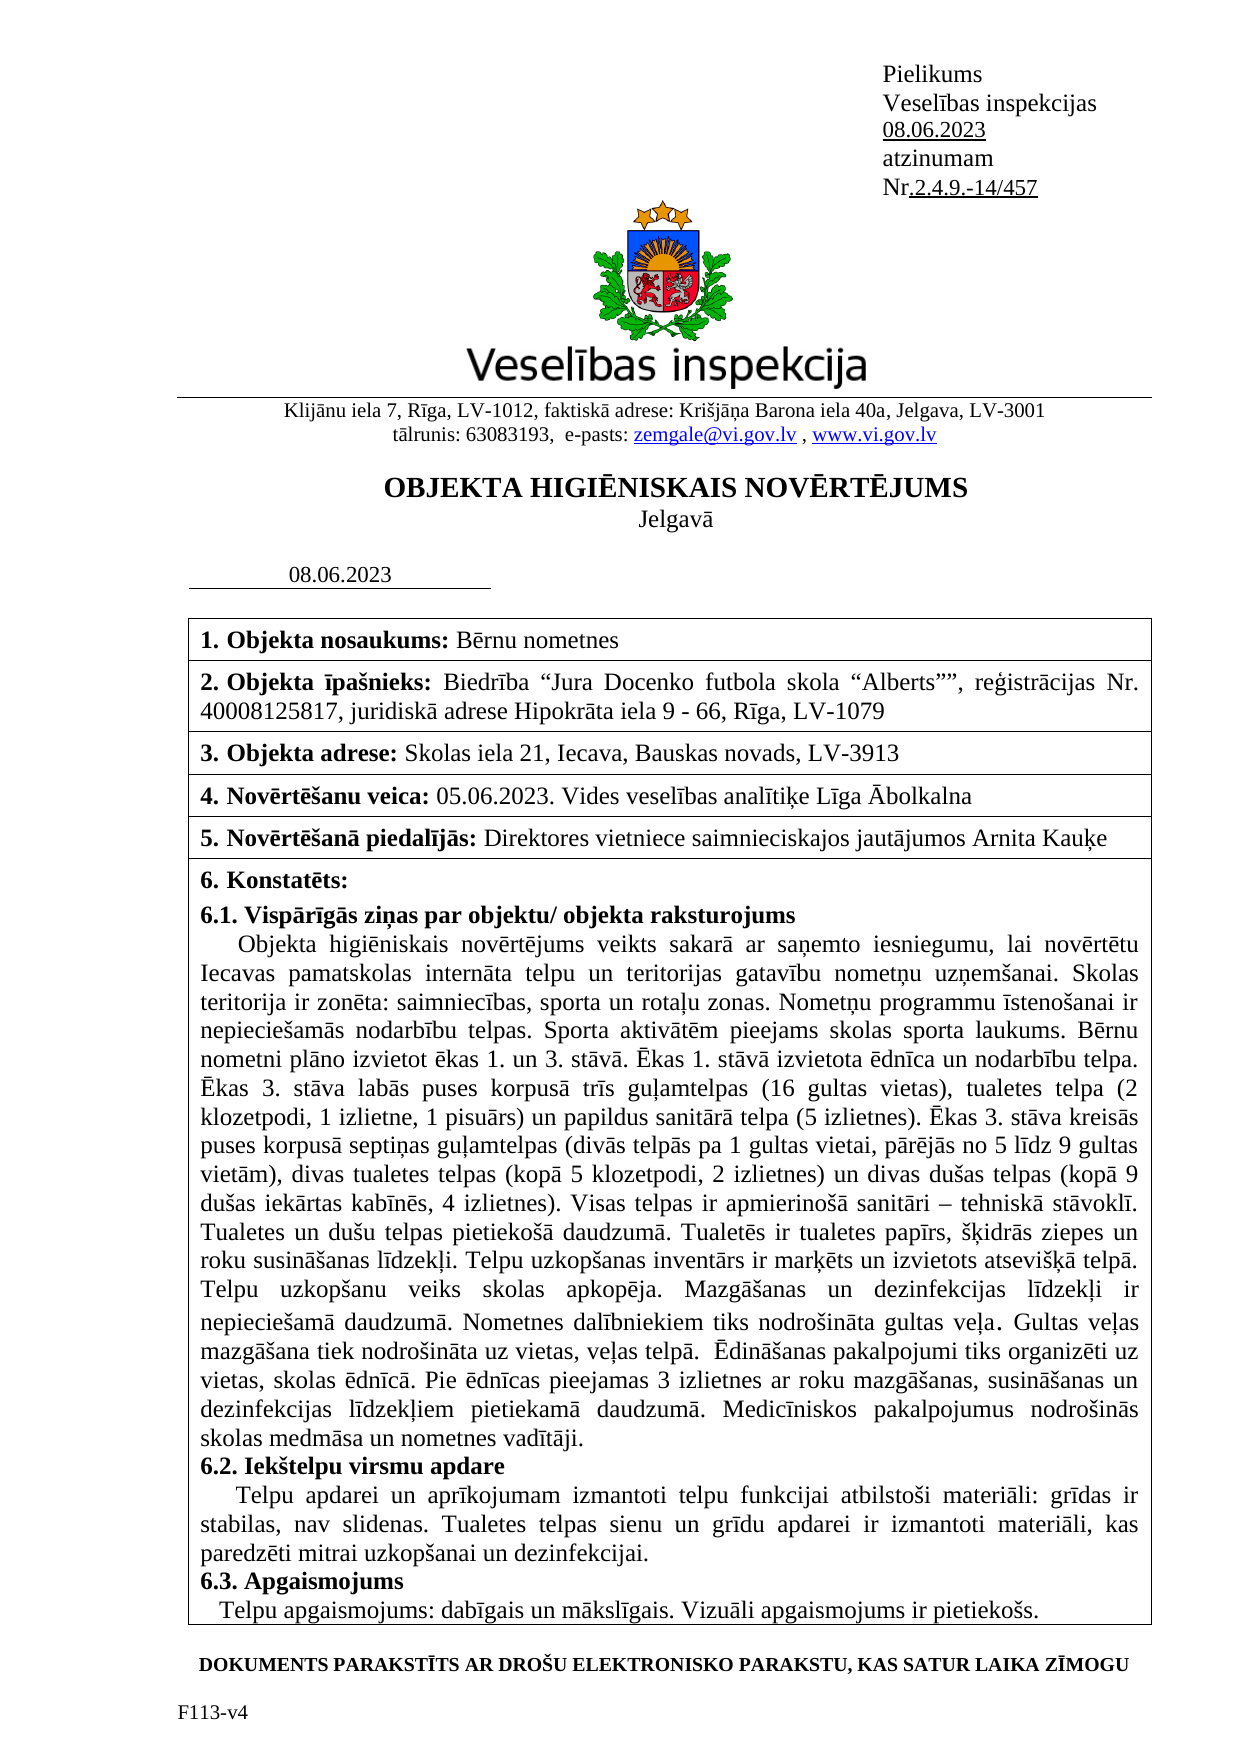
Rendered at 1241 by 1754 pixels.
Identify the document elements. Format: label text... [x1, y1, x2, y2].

table_cell Objekta īpašnieks: Biedrība “Jura Docenko futbola skola “Alberts””, reģistrācijas Nr. 40008125817, juridiskā adrese Hipokrāta iela 9 - 66, Rīga, LV-1079 [189, 661, 1151, 731]
table_header Objekta higiēniskais novērtējums [189, 470, 1163, 504]
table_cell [189, 859, 1151, 1624]
table_header 08.06.2023 [189, 561, 491, 587]
table_cell Objekta adrese: Skolas iela 21, Iecava, Bauskas novads, LV-3913 [189, 732, 1151, 773]
picture [446, 200, 883, 395]
table_cell Jelgavā [189, 504, 1163, 532]
table_header Objekta nosaukums: Bērnu nometnes [189, 619, 1151, 660]
table_cell Novērtēšanā piedalījās: Direktores vietniece saimnieciskajos jautājumos Arnita Kauķe [189, 817, 1151, 858]
table_cell Novērtēšanu veica: 05.06.2023. Vides veselības analītiķe Līga Ābolkalna [189, 775, 1151, 816]
